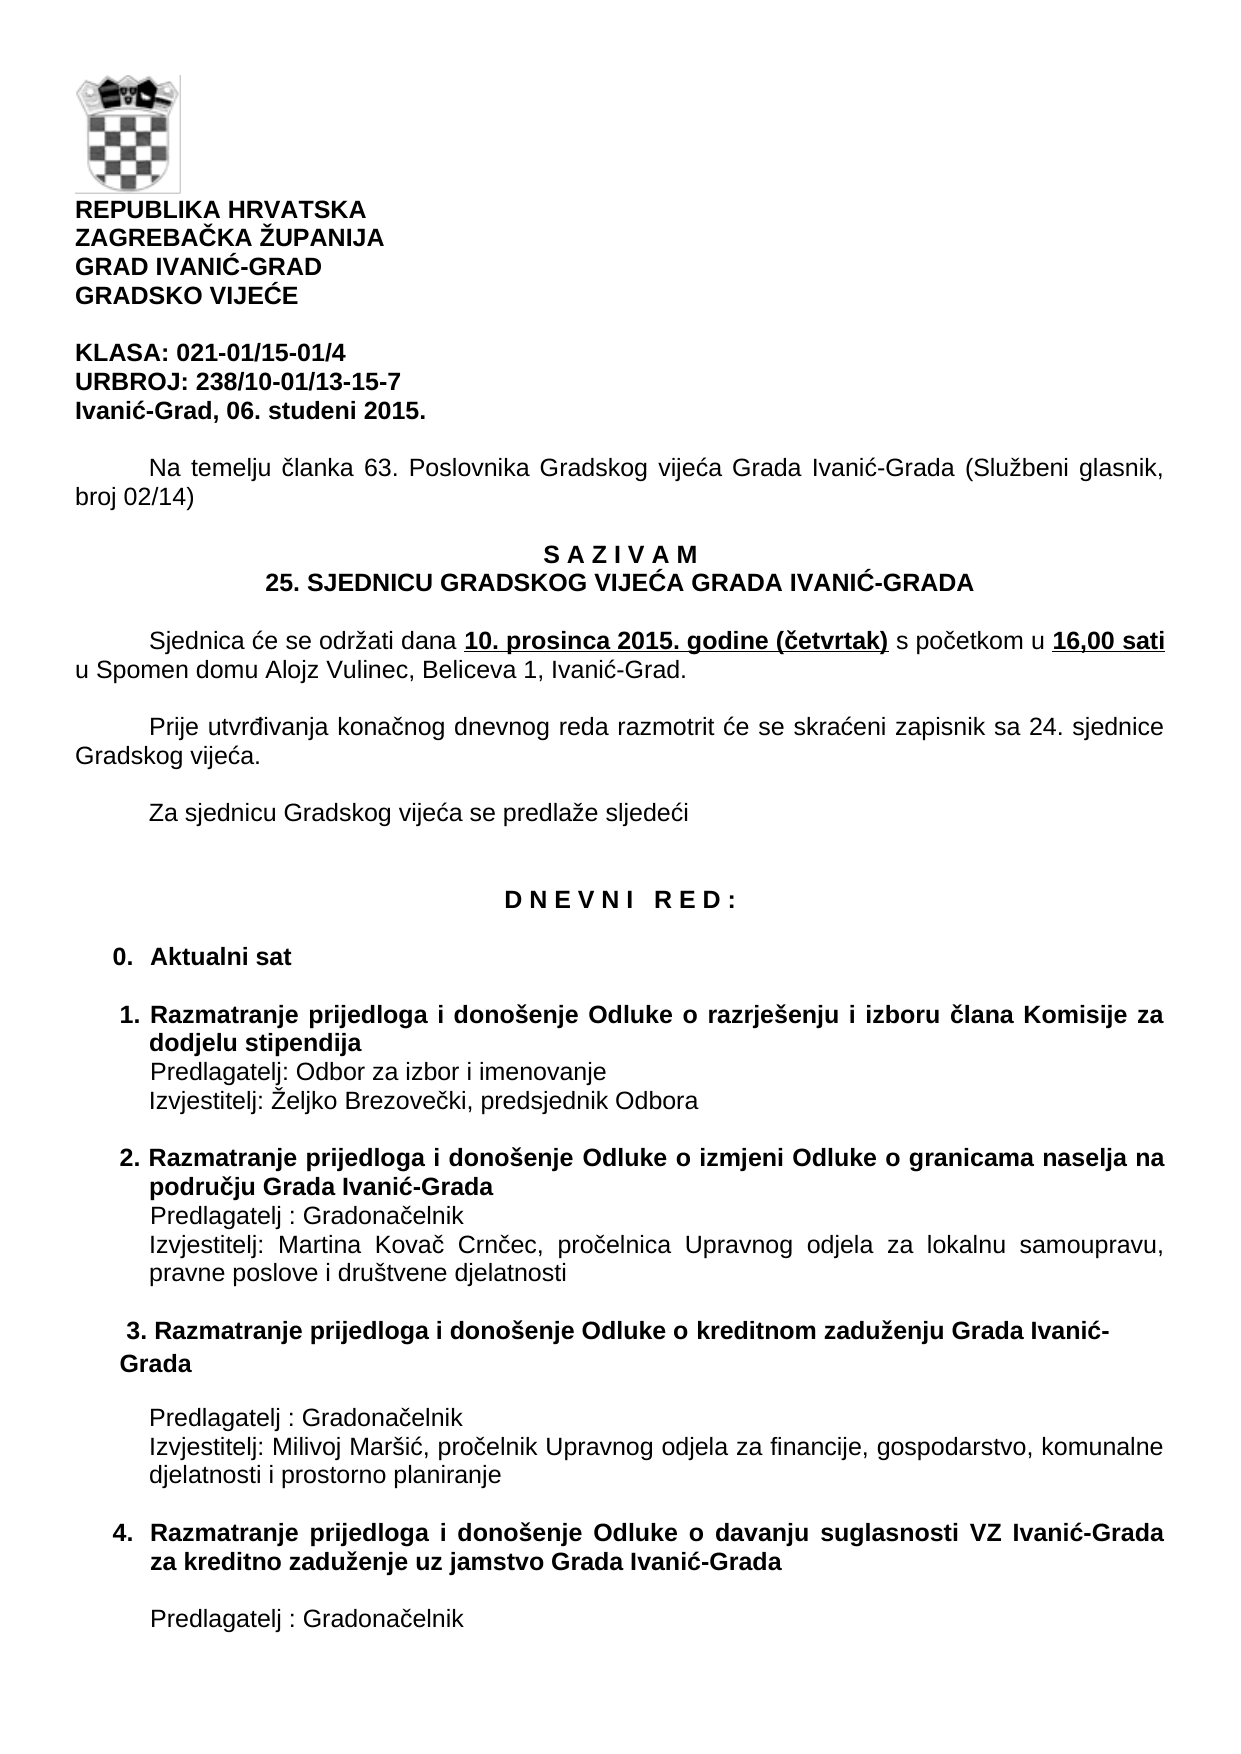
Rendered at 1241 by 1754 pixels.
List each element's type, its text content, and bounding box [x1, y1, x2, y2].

text D N E V N I R E D : [75, 885, 1165, 913]
picture [75, 75, 182, 195]
text Na temelju članka 63. Poslovnika Gradskog vijeća Grada Ivanić-Grada (Službeni glasnik, broj 02/14) [75, 453, 1165, 511]
text ZAGREBAČKA ŽUPANIJA [75, 223, 1165, 252]
text Izvjestitelj: Milivoj Maršić, pročelnik Upravnog odjela za financije, gospodarstvo, komunalne djelatnosti i prostorno planiranje [149, 1432, 1165, 1489]
text Sjednica će se održati dana 10. prosinca 2015. godine (četvrtak) s početkom u 16,00 sati u Spomen domu Alojz Vulinec, Beliceva 1, Ivanić-Grad. [75, 626, 1165, 683]
text 25. SJEDNICU GRADSKOG VIJEĆA GRADA IVANIĆ-GRADA [75, 568, 1165, 597]
text KLASA: 021-01/15-01/4 [75, 338, 1165, 367]
text GRADSKO VIJEĆE [75, 281, 1165, 310]
text Za sjednicu Gradskog vijeća se predlaže sljedeći [75, 798, 1165, 827]
text GRAD IVANIĆ-GRAD [75, 252, 1165, 281]
text 3. Razmatranje prijedloga i donošenje Odluke o kreditnom zaduženju Grada Ivanić-Grada [119, 1316, 1165, 1378]
text URBROJ: 238/10-01/13-15-7 [75, 367, 1165, 396]
text S A Z I V A M [75, 540, 1165, 568]
list Predlagatelj: Odbor za izbor i imenovanje [150, 1057, 1165, 1086]
text 2. Razmatranje prijedloga i donošenje Odluke o izmjeni Odluke o granicama naselja na području Grada Ivanić-Grada [119, 1143, 1165, 1201]
text Predlagatelj : Gradonačelnik [149, 1403, 1165, 1432]
text Prije utvrđivanja konačnog dnevnog reda razmotrit će se skraćeni zapisnik sa 24. sjednice Gradskog vijeća. [75, 712, 1165, 770]
text Ivanić-Grad, 06. studeni 2015. [75, 396, 1165, 425]
list 1. Razmatranje prijedloga i donošenje Odluke o razrješenju i izboru člana Komisije za dodjelu stipendija [119, 1000, 1165, 1057]
text Izvjestitelj: Željko Brezovečki, predsjednik Odbora [112, 1086, 1165, 1115]
text Izvjestitelj: Martina Kovač Crnčec, pročelnica Upravnog odjela za lokalnu samoupravu, pravne poslove i društvene djelatnosti [75, 1230, 1165, 1287]
list Predlagatelj : Gradonačelnik [150, 1604, 1165, 1633]
text REPUBLIKA HRVATSKA [75, 195, 1165, 223]
list Razmatranje prijedloga i donošenje Odluke o davanju suglasnosti VZ Ivanić-Grada za kreditno zaduženje uz jamstvo Grada Ivanić-Grada [112, 1518, 1165, 1575]
list Predlagatelj : Gradonačelnik [150, 1201, 1165, 1230]
list Aktualni sat [112, 942, 1165, 971]
